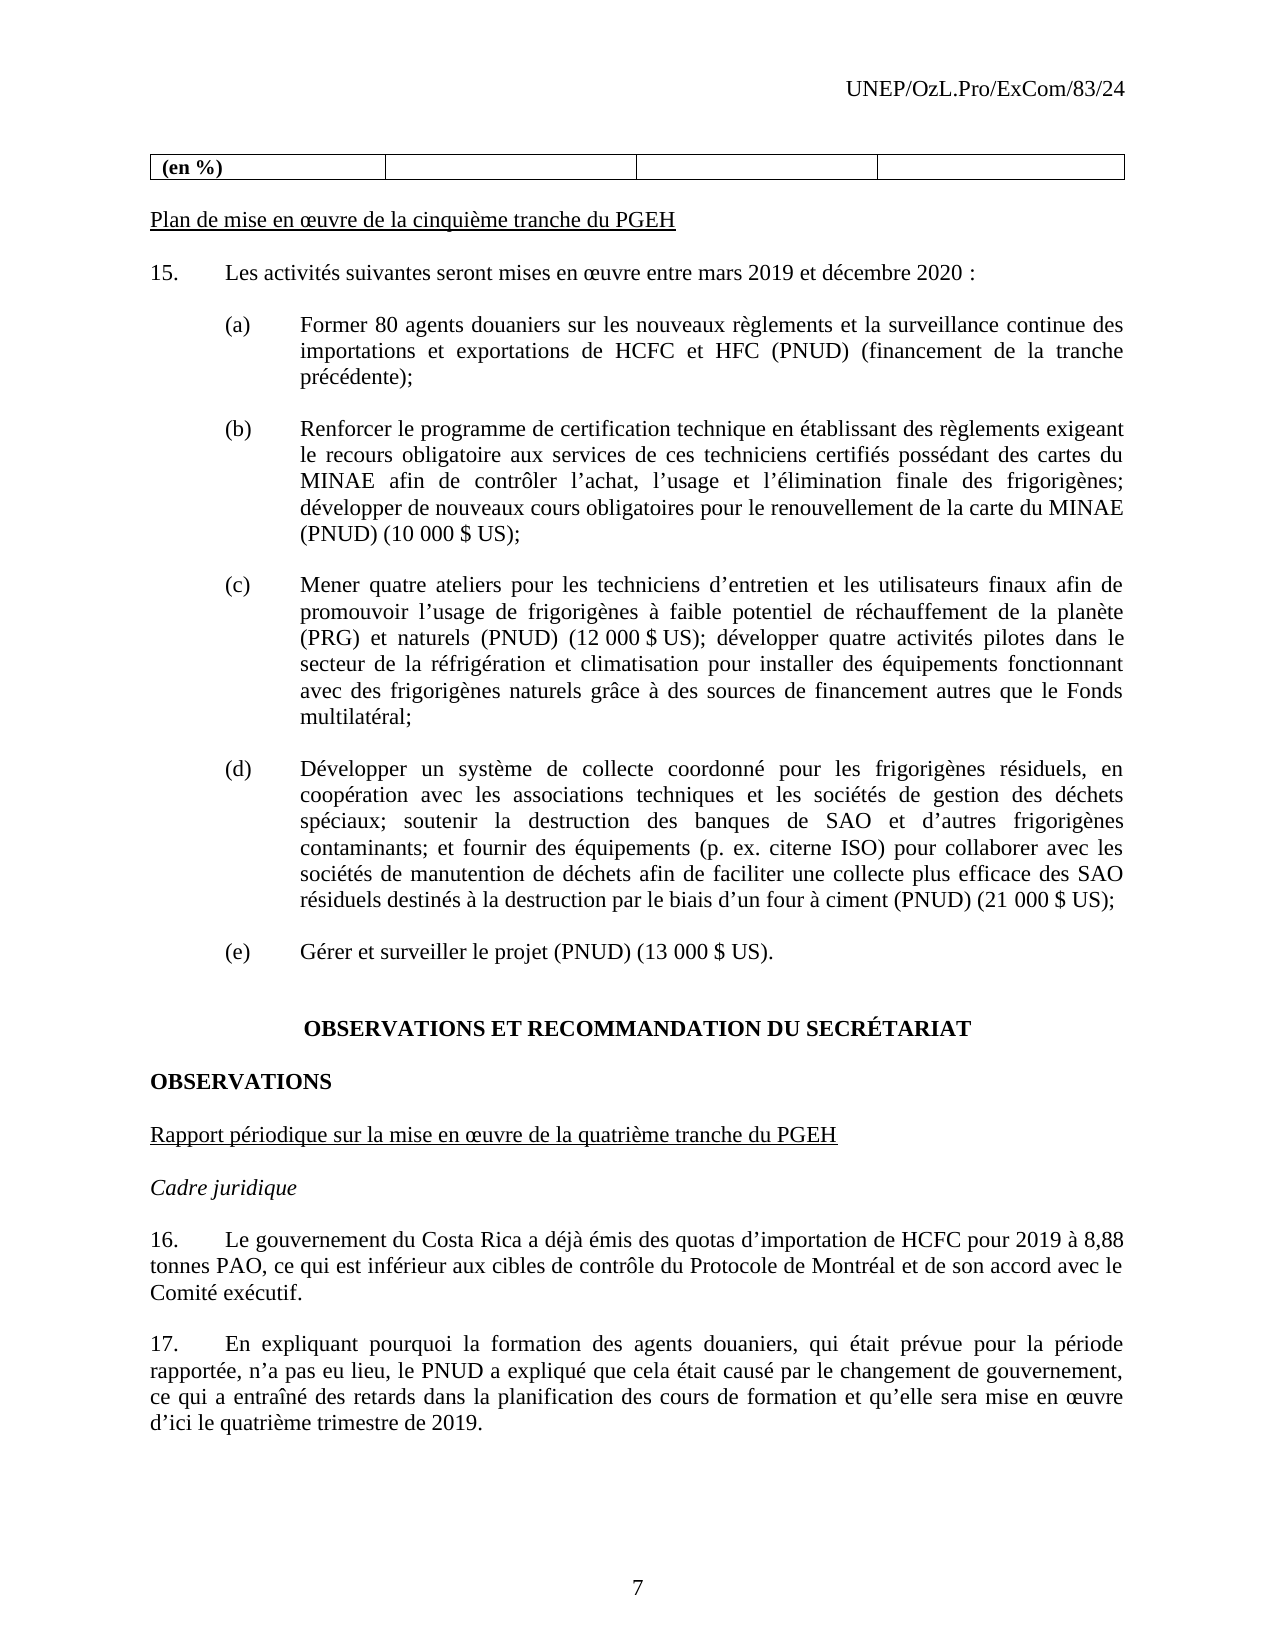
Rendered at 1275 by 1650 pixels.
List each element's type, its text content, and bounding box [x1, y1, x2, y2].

subtitle Mener quatre ateliers pour les techniciens d’entretien et les utilisateurs finaux afin de promouvoir l’usage de frigorigènes à faible potentiel de réchauffement de la planète (PRG) et naturels (PNUD) (12 000 $ US); développer quatre activités pilotes dans le secteur de la réfrigération et climatisation pour installer des équipements fonctionnant avec des frigorigènes naturels grâce à des sources de financement autres que le Fonds multilatéral; [225, 571, 1125, 729]
text Plan de mise en œuvre de la cinquième tranche du PGEH [150, 207, 1125, 233]
subtitle Développer un système de collecte coordonné pour les frigorigènes résiduels, en coopération avec les associations techniques et les sociétés de gestion des déchets spéciaux; soutenir la destruction des banques de SAO et d’autres frigorigènes contaminants; et fournir des équipements (p. ex. citerne ISO) pour collaborer avec les sociétés de manutention de déchets afin de faciliter une collecte plus efficace des SAO résiduels destinés à la destruction par le biais d’un four à ciment (PNUD) (21 000 $ US); [225, 754, 1125, 913]
subtitle Renforcer le programme de certification technique en établissant des règlements exigeant le recours obligatoire aux services de ces techniciens certifiés possédant des cartes du MINAE afin de contrôler l’achat, l’usage et l’élimination finale des frigorigènes; développer de nouveaux cours obligatoires pour le renouvellement de la carte du MINAE (PNUD) (10 000 $ US); [225, 415, 1125, 546]
subtitle En expliquant pourquoi la formation des agents douaniers, qui était prévue pour la période rapportée, n’a pas eu lieu, le PNUD a expliqué que cela était causé par le changement de gouvernement, ce qui a entraîné des retards dans la planification des cours de formation et qu’elle sera mise en œuvre d’ici le quatrième trimestre de 2019. [150, 1330, 1125, 1436]
subtitle Les activités suivantes seront mises en œuvre entre mars 2019 et décembre 2020 : [150, 259, 1125, 286]
subtitle Former 80 agents douaniers sur les nouveaux règlements et la surveillance continue des importations et exportations de HCFC et HFC (PNUD) (financement de la tranche précédente); [225, 311, 1125, 390]
table_cell 80 [637, 155, 877, 179]
text Rapport périodique sur la mise en œuvre de la quatrième tranche du PGEH [150, 1121, 1125, 1147]
text OBSERVATIONS [150, 1068, 1125, 1094]
subtitle Le gouvernement du Costa Rica a déjà émis des quotas d’importation de HCFC pour 2019 à 8,88 tonnes PAO, ce qui est inférieur aux cibles de contrôle du Protocole de Montréal et de son accord avec le Comité exécutif. [150, 1226, 1125, 1305]
table_cell 94 [386, 155, 636, 179]
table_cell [151, 155, 385, 179]
subtitle Gérer et surveiller le projet (PNUD) (13 000 $ US). [225, 938, 1125, 964]
text Cadre juridique [150, 1173, 1125, 1200]
text OBSERVATIONS ET RECOMMANDATION DU SECRÉTARIAT [150, 1015, 1125, 1042]
table_cell 93 [878, 155, 1124, 179]
